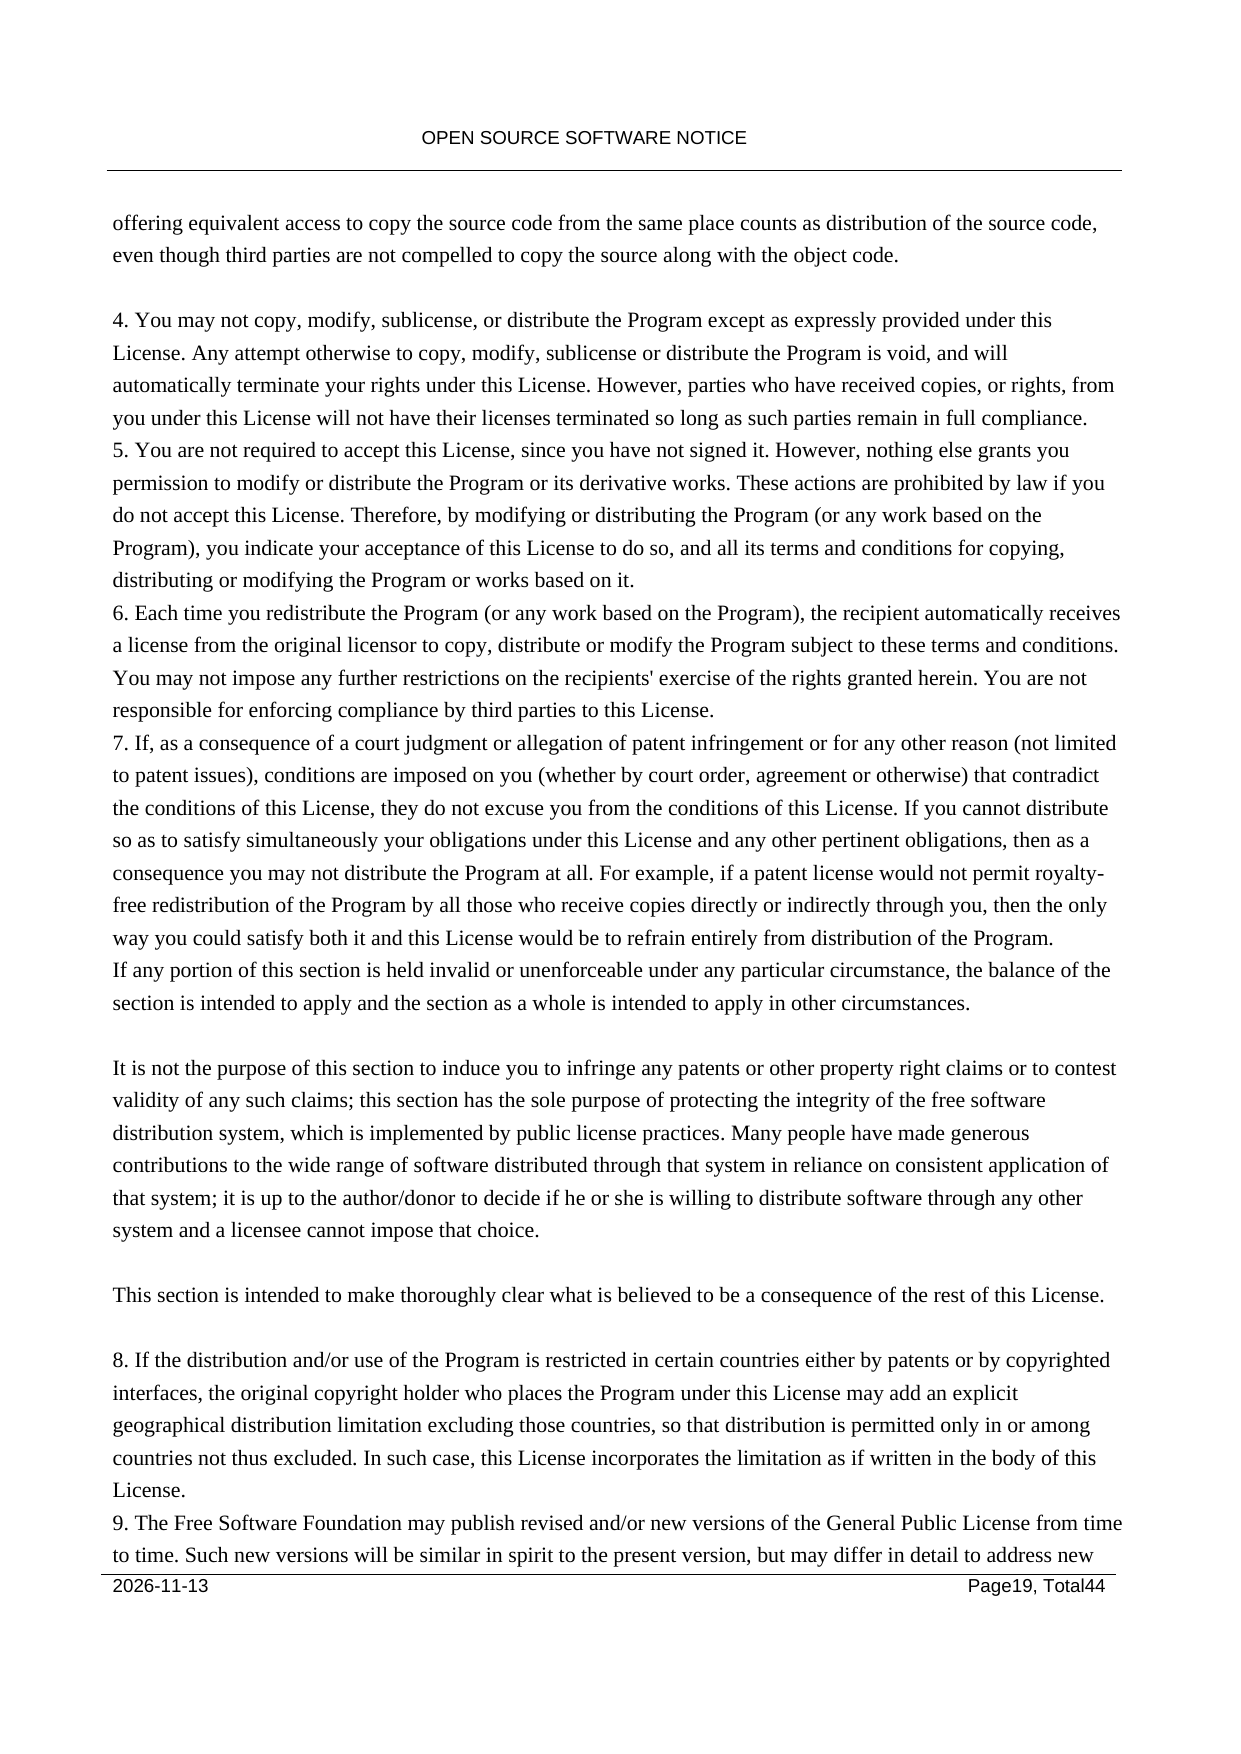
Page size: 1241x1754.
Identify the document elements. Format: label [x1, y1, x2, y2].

text [112, 206, 1128, 1571]
